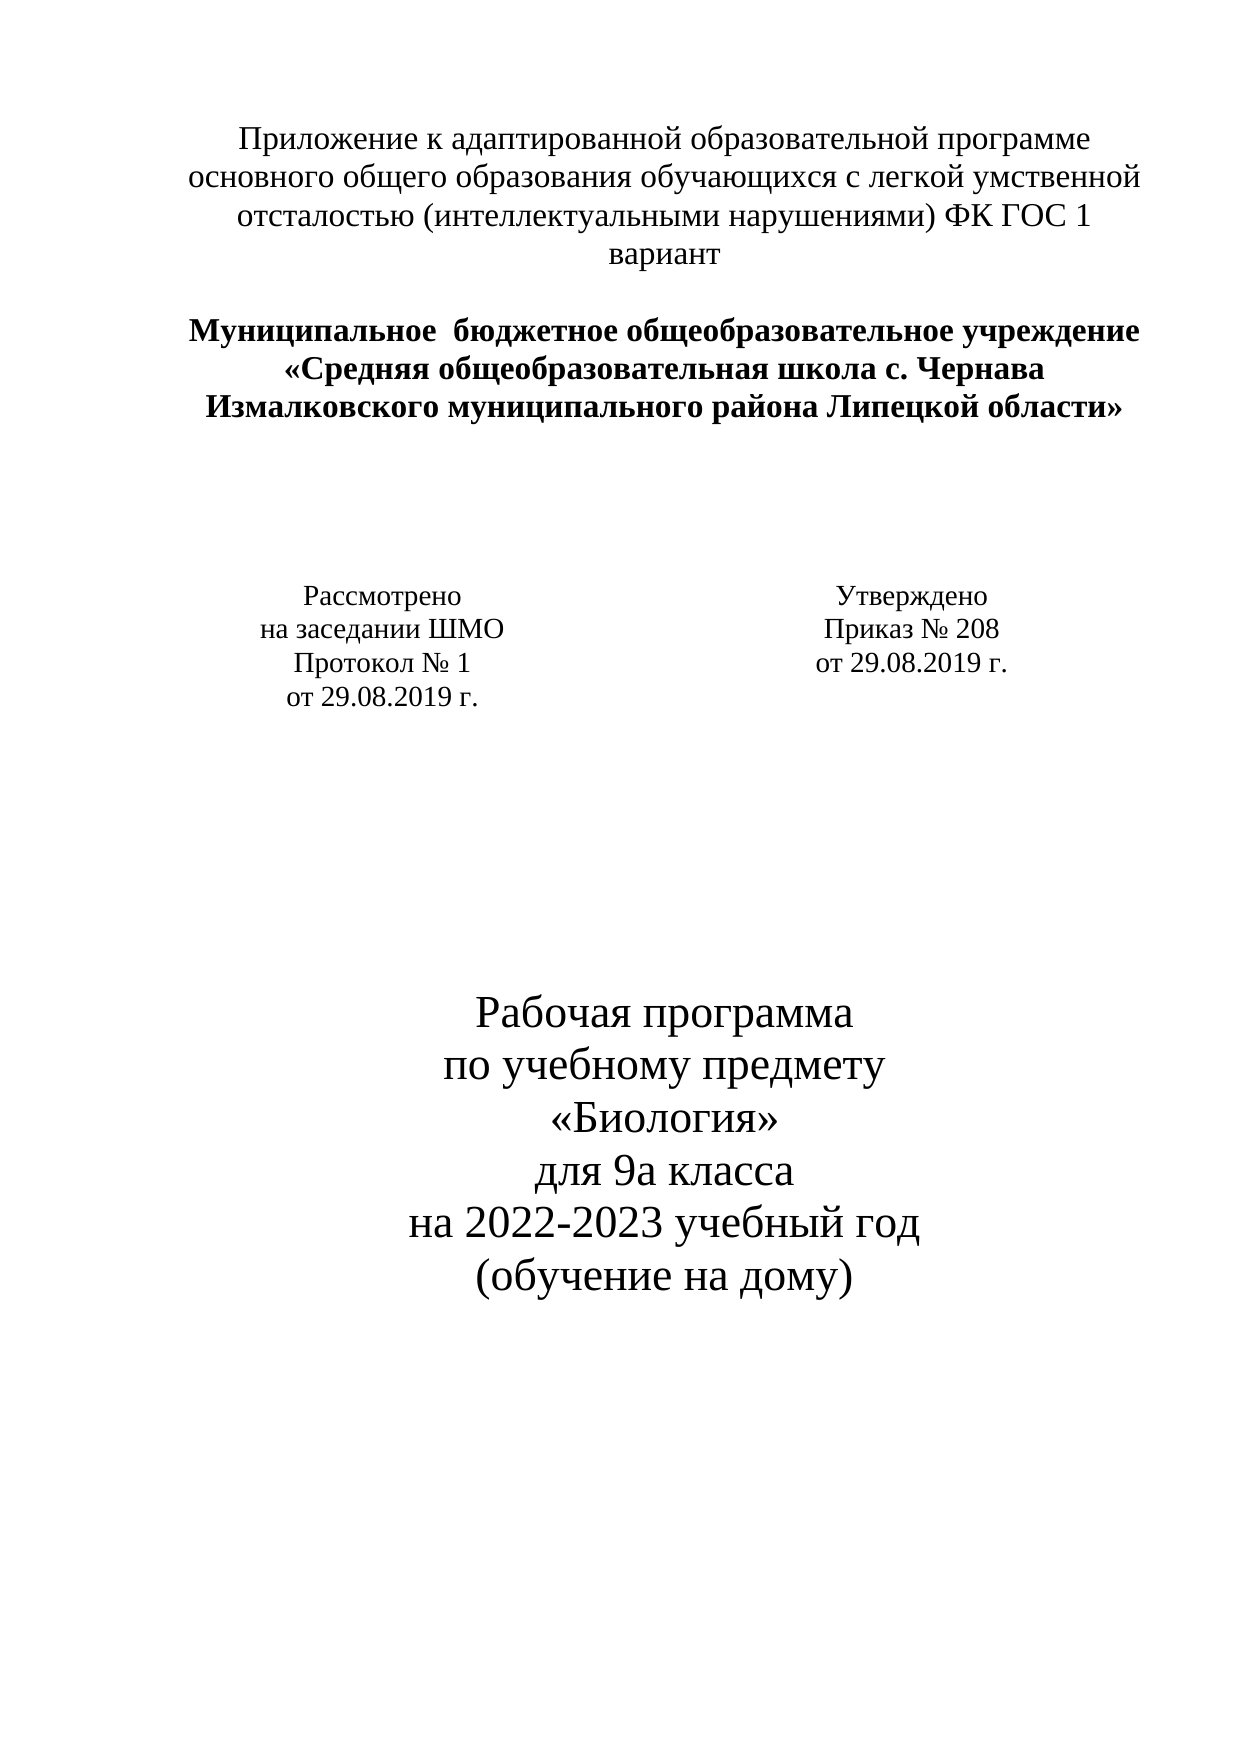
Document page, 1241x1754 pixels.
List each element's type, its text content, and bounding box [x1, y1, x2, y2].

table_header Рассмотрено на заседании ШМО Протокол № 1 от 29.08.2019 г. [166, 578, 598, 712]
text для 9а класса [177, 1142, 1152, 1195]
text Приложение к адаптированной образовательной программе основного общего образования обучающихся с легкой умственной отсталостью (интеллектуальными нарушениями) ФК ГОС 1 вариант [177, 118, 1152, 271]
table_header Утверждено Приказ № 208 от 29.08.2019 г. [598, 578, 1031, 712]
text «Биология» [177, 1090, 1152, 1142]
text Муниципальное бюджетное общеобразовательное учреждение [177, 310, 1152, 348]
text «Средняя общеобразовательная школа с. Чернава [177, 348, 1152, 386]
text Рабочая программа [177, 984, 1152, 1037]
text Измалковского муниципального района Липецкой области» [177, 386, 1152, 425]
text (обучение на дому) [177, 1248, 1152, 1301]
text на 2022-2023 учебный год [177, 1195, 1152, 1248]
text по учебному предмету [177, 1037, 1152, 1090]
